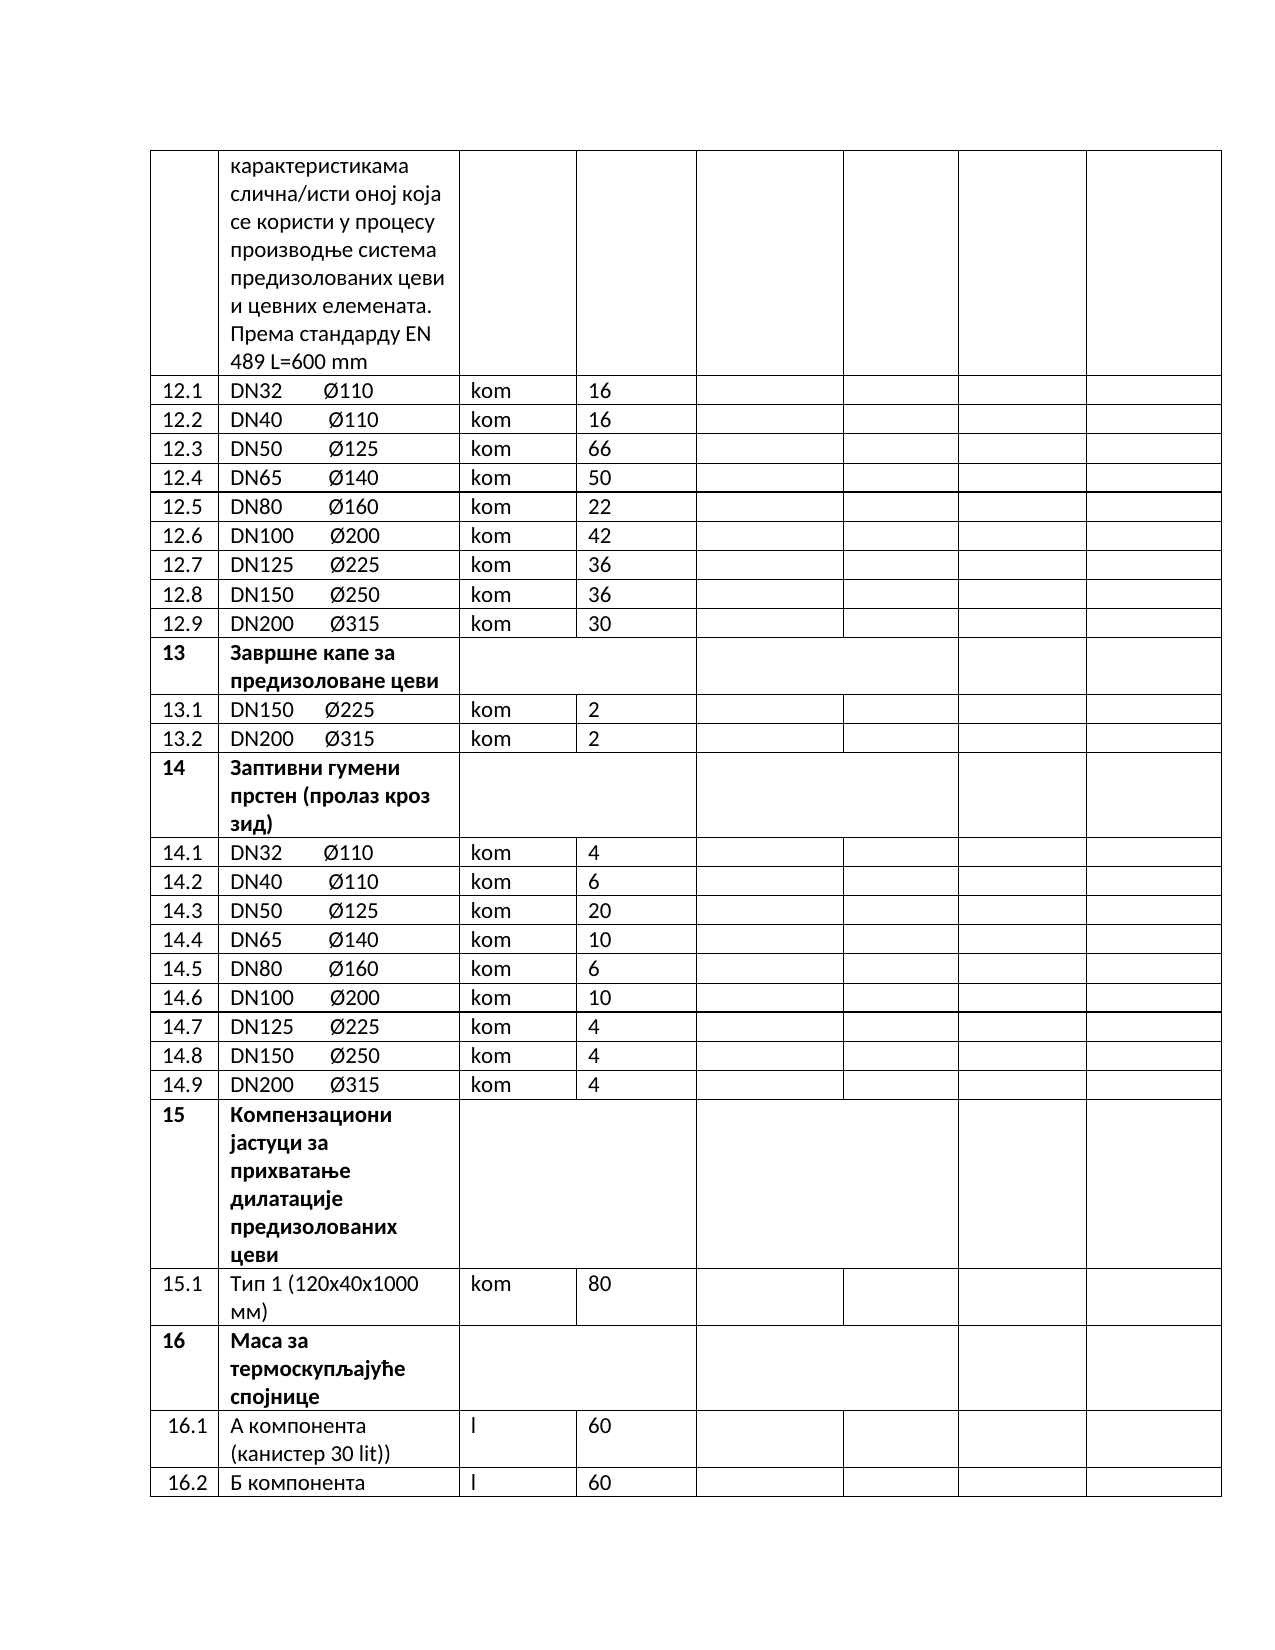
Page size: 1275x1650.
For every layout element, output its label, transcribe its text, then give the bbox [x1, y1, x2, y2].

table_cell [1087, 464, 1221, 491]
table_cell [697, 376, 843, 404]
table_cell [844, 695, 958, 723]
table_cell [1087, 1269, 1221, 1325]
table_cell [697, 867, 843, 895]
table_cell [1087, 493, 1221, 521]
table_cell [844, 954, 958, 982]
table_cell [844, 434, 958, 462]
table_cell DN100 Ø200 [219, 522, 459, 549]
table_cell 60 [577, 1411, 696, 1467]
table_cell [697, 551, 843, 579]
table_cell [1087, 695, 1221, 723]
table_cell [697, 464, 843, 491]
table_cell DN200 Ø315 [219, 609, 459, 637]
table_cell [959, 522, 1086, 549]
table_cell [697, 925, 843, 953]
table_cell [959, 1013, 1086, 1041]
table_cell [959, 434, 1086, 462]
table_cell DN80 Ø160 [219, 493, 459, 521]
table_cell DN150 Ø250 [219, 1042, 459, 1069]
table_cell DN65 Ø140 [219, 925, 459, 953]
table_cell kom [460, 1071, 576, 1099]
table_cell 22 [577, 493, 696, 521]
table_cell [844, 984, 958, 1011]
table_cell [1087, 867, 1221, 895]
table_cell DN40 Ø110 [219, 867, 459, 895]
table_cell kom [460, 376, 576, 404]
table_cell 12.2 [151, 405, 218, 433]
table_cell kom [460, 551, 576, 579]
table_cell 16 [577, 376, 696, 404]
table_cell [959, 724, 1086, 752]
table_cell 14.4 [151, 925, 218, 953]
table_cell 2 [577, 695, 696, 723]
table_cell [959, 551, 1086, 579]
table_cell A компонента (канистер 30 lit)) [219, 1411, 459, 1467]
table_cell [697, 753, 958, 837]
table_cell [219, 151, 459, 375]
table_cell [697, 1013, 843, 1041]
table_cell DN80 Ø160 [219, 954, 459, 982]
table_cell [959, 896, 1086, 924]
table_cell Тип 1 (120x40x1000 мм) [219, 1269, 459, 1325]
table_cell [844, 493, 958, 521]
table_cell [1087, 609, 1221, 637]
table_cell [1087, 984, 1221, 1011]
table_cell [697, 609, 843, 637]
table_cell [959, 1042, 1086, 1069]
table_cell kom [460, 1269, 576, 1325]
table_cell [959, 151, 1086, 375]
table_cell [1087, 724, 1221, 752]
table_cell 16.2 [151, 1468, 218, 1496]
table_cell 14 [151, 753, 218, 837]
table_cell [1087, 1468, 1221, 1496]
table_cell 66 [577, 434, 696, 462]
table_cell 4 [577, 838, 696, 866]
table_cell 15 [151, 1100, 218, 1268]
table_cell [1087, 1013, 1221, 1041]
table_cell 12.4 [151, 464, 218, 491]
table_cell 14.1 [151, 838, 218, 866]
table_cell kom [460, 724, 576, 752]
table_cell [1087, 405, 1221, 433]
table_cell [959, 464, 1086, 491]
table_cell 4 [577, 1042, 696, 1069]
table_cell [460, 638, 696, 694]
table_cell [959, 1411, 1086, 1467]
table_cell [959, 984, 1086, 1011]
table_cell [959, 695, 1086, 723]
table_cell 14.2 [151, 867, 218, 895]
table_cell [959, 867, 1086, 895]
table_cell DN65 Ø140 [219, 464, 459, 491]
table_cell [1087, 954, 1221, 982]
table_cell [697, 434, 843, 462]
table_cell [1087, 522, 1221, 549]
table_cell [697, 1468, 843, 1496]
table_cell 13.1 [151, 695, 218, 723]
table_cell 4 [577, 1013, 696, 1041]
table_cell 12.6 [151, 522, 218, 549]
table_cell DN200 Ø315 [219, 724, 459, 752]
table_cell 10 [577, 925, 696, 953]
table_cell [1087, 434, 1221, 462]
table_cell [1087, 638, 1221, 694]
table_cell [697, 724, 843, 752]
table_cell [844, 609, 958, 637]
table_cell 14.8 [151, 1042, 218, 1069]
table_cell [697, 580, 843, 608]
table_cell 14.9 [151, 1071, 218, 1099]
table_cell kom [460, 954, 576, 982]
table_cell DN200 Ø315 [219, 1071, 459, 1099]
table_cell 10 [577, 984, 696, 1011]
table_cell [844, 376, 958, 404]
table_cell 14.7 [151, 1013, 218, 1041]
table_cell 50 [577, 464, 696, 491]
table_cell kom [460, 838, 576, 866]
table_cell [1087, 1411, 1221, 1467]
table_cell 14.3 [151, 896, 218, 924]
table_cell [697, 838, 843, 866]
table_cell [697, 1042, 843, 1069]
table_cell [460, 753, 696, 837]
table_cell DN125 Ø225 [219, 551, 459, 579]
table_cell 13 [151, 638, 218, 694]
table_cell [844, 896, 958, 924]
table_cell [959, 925, 1086, 953]
table_cell [697, 405, 843, 433]
table_cell 13.2 [151, 724, 218, 752]
table_cell [460, 1100, 696, 1268]
table_cell [959, 609, 1086, 637]
table_cell 20 [577, 896, 696, 924]
table_cell Маса за термоскупљајуће спојнице [219, 1326, 459, 1410]
table_cell kom [460, 695, 576, 723]
table_cell 4 [577, 1071, 696, 1099]
table_cell DN125 Ø225 [219, 1013, 459, 1041]
table_cell [697, 493, 843, 521]
table_cell 12.7 [151, 551, 218, 579]
table_cell DN50 Ø125 [219, 896, 459, 924]
table_cell kom [460, 896, 576, 924]
table_cell 12.1 [151, 376, 218, 404]
table_cell [697, 1411, 843, 1467]
table_cell [959, 580, 1086, 608]
table_cell [959, 493, 1086, 521]
table_cell DN50 Ø125 [219, 434, 459, 462]
table_cell 12.5 [151, 493, 218, 521]
table_cell l [460, 1468, 576, 1496]
table_cell [697, 638, 958, 694]
table_cell [697, 1100, 958, 1268]
table_cell [1087, 1326, 1221, 1410]
table_cell DN40 Ø110 [219, 405, 459, 433]
table_cell [460, 151, 576, 375]
table_cell Заптивни гумени прстен (пролаз кроз зид) [219, 753, 459, 837]
table_cell kom [460, 434, 576, 462]
table_cell kom [460, 925, 576, 953]
table_cell [697, 1269, 843, 1325]
table_cell [697, 1326, 958, 1410]
table_cell [959, 954, 1086, 982]
table_cell DN32 Ø110 [219, 838, 459, 866]
table_cell 36 [577, 580, 696, 608]
table_cell kom [460, 984, 576, 1011]
table_cell Компензациони јастуци за прихватање дилатације предизолованих цеви [219, 1100, 459, 1268]
table_cell [959, 1100, 1086, 1268]
table_cell [697, 954, 843, 982]
table_cell 60 [577, 1468, 696, 1496]
table_cell 14.6 [151, 984, 218, 1011]
table_cell kom [460, 522, 576, 549]
table_cell [697, 151, 843, 375]
table_cell [697, 522, 843, 549]
table_cell [844, 580, 958, 608]
table_cell [959, 1071, 1086, 1099]
table_cell kom [460, 1042, 576, 1069]
table_cell [959, 638, 1086, 694]
table_cell [844, 151, 958, 375]
table_cell 12.8 [151, 580, 218, 608]
table_cell [844, 1411, 958, 1467]
table_cell [959, 838, 1086, 866]
table_cell kom [460, 493, 576, 521]
table_cell Завршне капе за предизоловане цеви [219, 638, 459, 694]
table_cell [1087, 1100, 1221, 1268]
table_cell 16 [577, 405, 696, 433]
table_cell [844, 1071, 958, 1099]
table_cell kom [460, 1013, 576, 1041]
table_cell [1087, 551, 1221, 579]
table_cell [577, 151, 696, 375]
table_cell 2 [577, 724, 696, 752]
table_cell [1087, 151, 1221, 375]
table_cell [460, 1326, 696, 1410]
table_cell [959, 1468, 1086, 1496]
table_cell [844, 1013, 958, 1041]
table_cell 36 [577, 551, 696, 579]
table_cell [1087, 753, 1221, 837]
table_cell [844, 867, 958, 895]
table_cell [844, 724, 958, 752]
table_cell [1087, 1071, 1221, 1099]
table_cell DN150 Ø250 [219, 580, 459, 608]
table_cell kom [460, 580, 576, 608]
table_cell 16.1 [151, 1411, 218, 1467]
table_cell 30 [577, 609, 696, 637]
table_cell kom [460, 609, 576, 637]
table_cell [844, 405, 958, 433]
table_cell kom [460, 867, 576, 895]
table_cell [697, 896, 843, 924]
table_cell [1087, 838, 1221, 866]
table_cell l [460, 1411, 576, 1467]
table_cell [844, 1042, 958, 1069]
table_cell 80 [577, 1269, 696, 1325]
table_cell DN32 Ø110 [219, 376, 459, 404]
table_cell [1087, 376, 1221, 404]
table_cell 12.9 [151, 609, 218, 637]
table_cell [844, 522, 958, 549]
table_cell DN150 Ø225 [219, 695, 459, 723]
table_cell 42 [577, 522, 696, 549]
table_cell 6 [577, 954, 696, 982]
table_cell DN100 Ø200 [219, 984, 459, 1011]
table_cell kom [460, 405, 576, 433]
table_cell 12.3 [151, 434, 218, 462]
table_cell 15.1 [151, 1269, 218, 1325]
table_cell [959, 405, 1086, 433]
table_cell [844, 925, 958, 953]
table_cell [1087, 580, 1221, 608]
table_cell [1087, 925, 1221, 953]
table_cell 14.5 [151, 954, 218, 982]
table_cell [959, 1326, 1086, 1410]
table_cell [844, 1269, 958, 1325]
table_cell [844, 1468, 958, 1496]
table_cell [697, 1071, 843, 1099]
table_cell [1087, 896, 1221, 924]
table_cell kom [460, 464, 576, 491]
table_cell [844, 551, 958, 579]
table_cell [1087, 1042, 1221, 1069]
table_cell 6 [577, 867, 696, 895]
table_cell [697, 984, 843, 1011]
table_cell [959, 753, 1086, 837]
table_cell [844, 838, 958, 866]
table_cell [697, 695, 843, 723]
table_cell [959, 1269, 1086, 1325]
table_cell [219, 1468, 459, 1496]
table_cell 16 [151, 1326, 218, 1410]
table_cell [844, 464, 958, 491]
table_cell [959, 376, 1086, 404]
